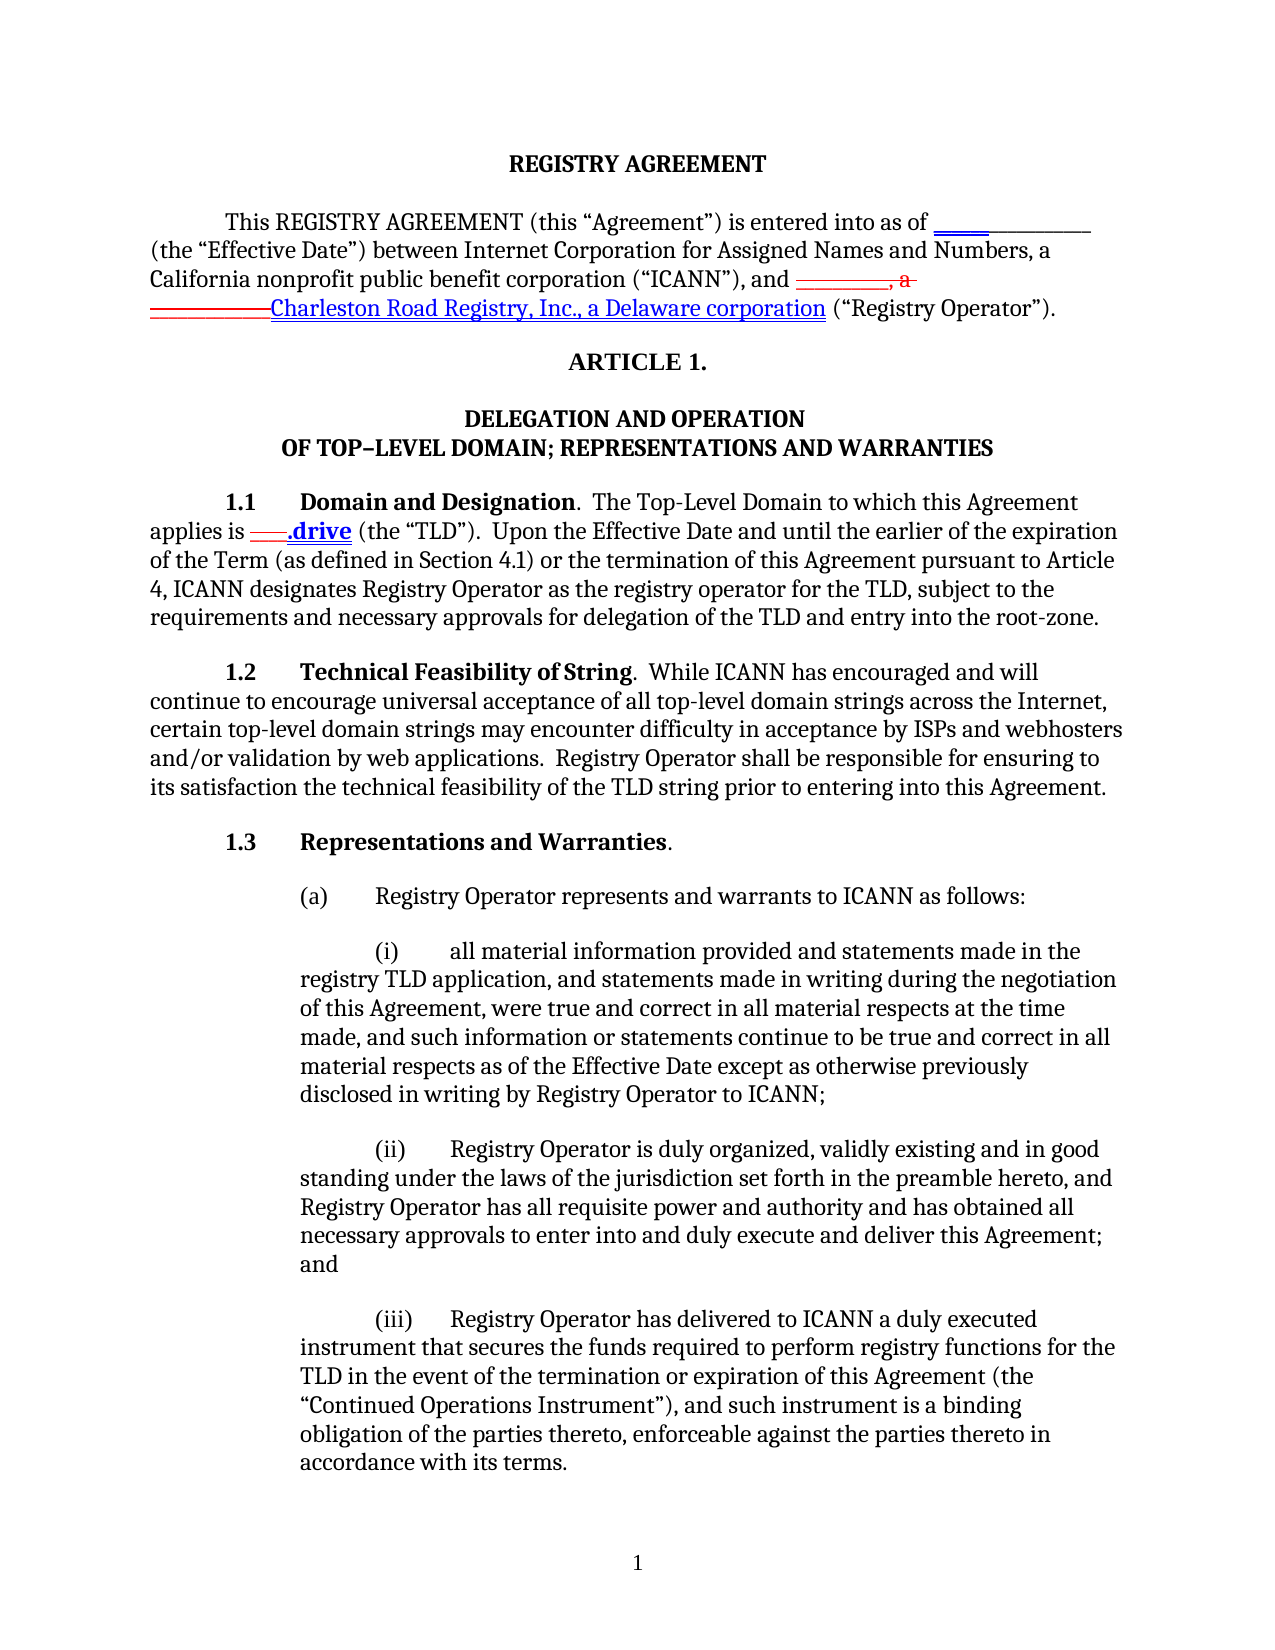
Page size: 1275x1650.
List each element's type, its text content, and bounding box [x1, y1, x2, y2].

text Registry Operator has delivered to ICANN a duly executed instrument that secures the funds required to perform registry functions for the TLD in the event of the termination or expiration of this Agreement (the “Continued Operations Instrument”), and such instrument is a binding obligation of the parties thereto, enforceable against the parties thereto in accordance with its terms. [300, 1304, 1125, 1477]
text Technical Feasibility of String. While ICANN has encouraged and will continue to encourage universal acceptance of all top-level domain strings across the Internet, certain top-level domain strings may encounter difficulty in acceptance by ISPs and webhosters and/or validation by web applications. Registry Operator shall be responsible for ensuring to its satisfaction the technical feasibility of the TLD string prior to entering into this Agreement. [150, 657, 1125, 802]
text Registry Operator represents and warrants to ICANN as follows: [150, 881, 1125, 911]
text This REGISTRY AGREEMENT (this “Agreement”) is entered into as of _________________ (the “Effective Date”) between Internet Corporation for Assigned Names and Numbers, a California nonprofit public benefit corporation (“ICANN”), and __________, a _____________Charleston Road Registry, Inc., a Delaware corporation (“Registry Operator”). [150, 207, 1125, 322]
title REGISTRY AGREEMENT [150, 150, 1125, 179]
text Domain and Designation. The Top-Level Domain to which this Agreement applies is ____.drive (the “TLD”). Upon the Effective Date and until the earlier of the expiration of the Term (as defined in Section 4.1) or the termination of this Agreement pursuant to Article 4, ICANN designates Registry Operator as the registry operator for the TLD, subject to the requirements and necessary approvals for delegation of the TLD and entry into the root-zone. [150, 487, 1125, 632]
text Registry Operator is duly organized, validly existing and in good standing under the laws of the jurisdiction set forth in the preamble hereto, and Registry Operator has all requisite power and authority and has obtained all necessary approvals to enter into and duly execute and deliver this Agreement; and [300, 1134, 1125, 1279]
text DELEGATION AND OPERATION OF TOP–LEVEL DOMAIN; REPRESENTATIONS AND WARRANTIES [150, 347, 1125, 462]
text Representations and Warranties. [150, 827, 1125, 856]
text all material information provided and statements made in the registry TLD application, and statements made in writing during the negotiation of this Agreement, were true and correct in all material respects at the time made, and such information or statements continue to be true and correct in all material respects as of the Effective Date except as otherwise previously disclosed in writing by Registry Operator to ICANN; [300, 936, 1125, 1109]
